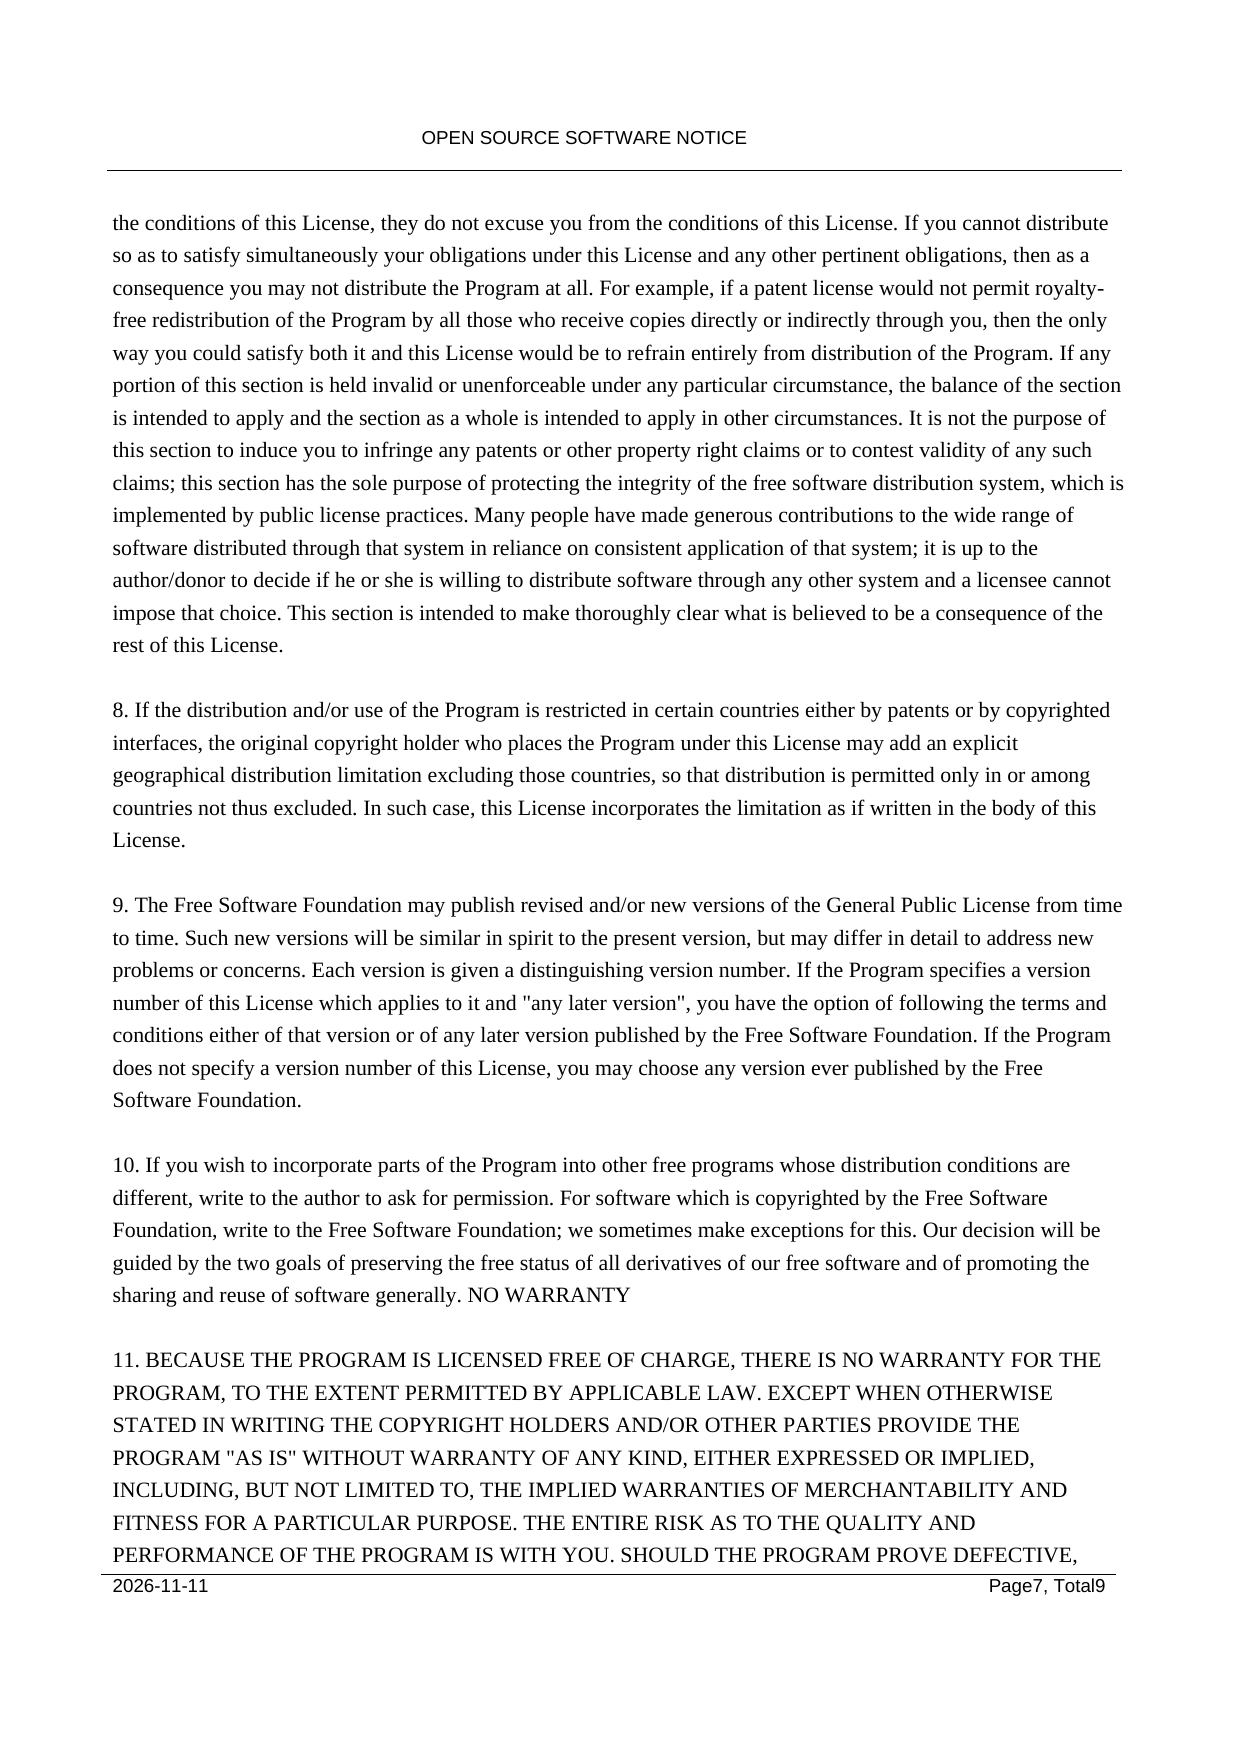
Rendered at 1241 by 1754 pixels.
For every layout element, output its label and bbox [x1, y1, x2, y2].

text [112, 206, 1128, 1571]
